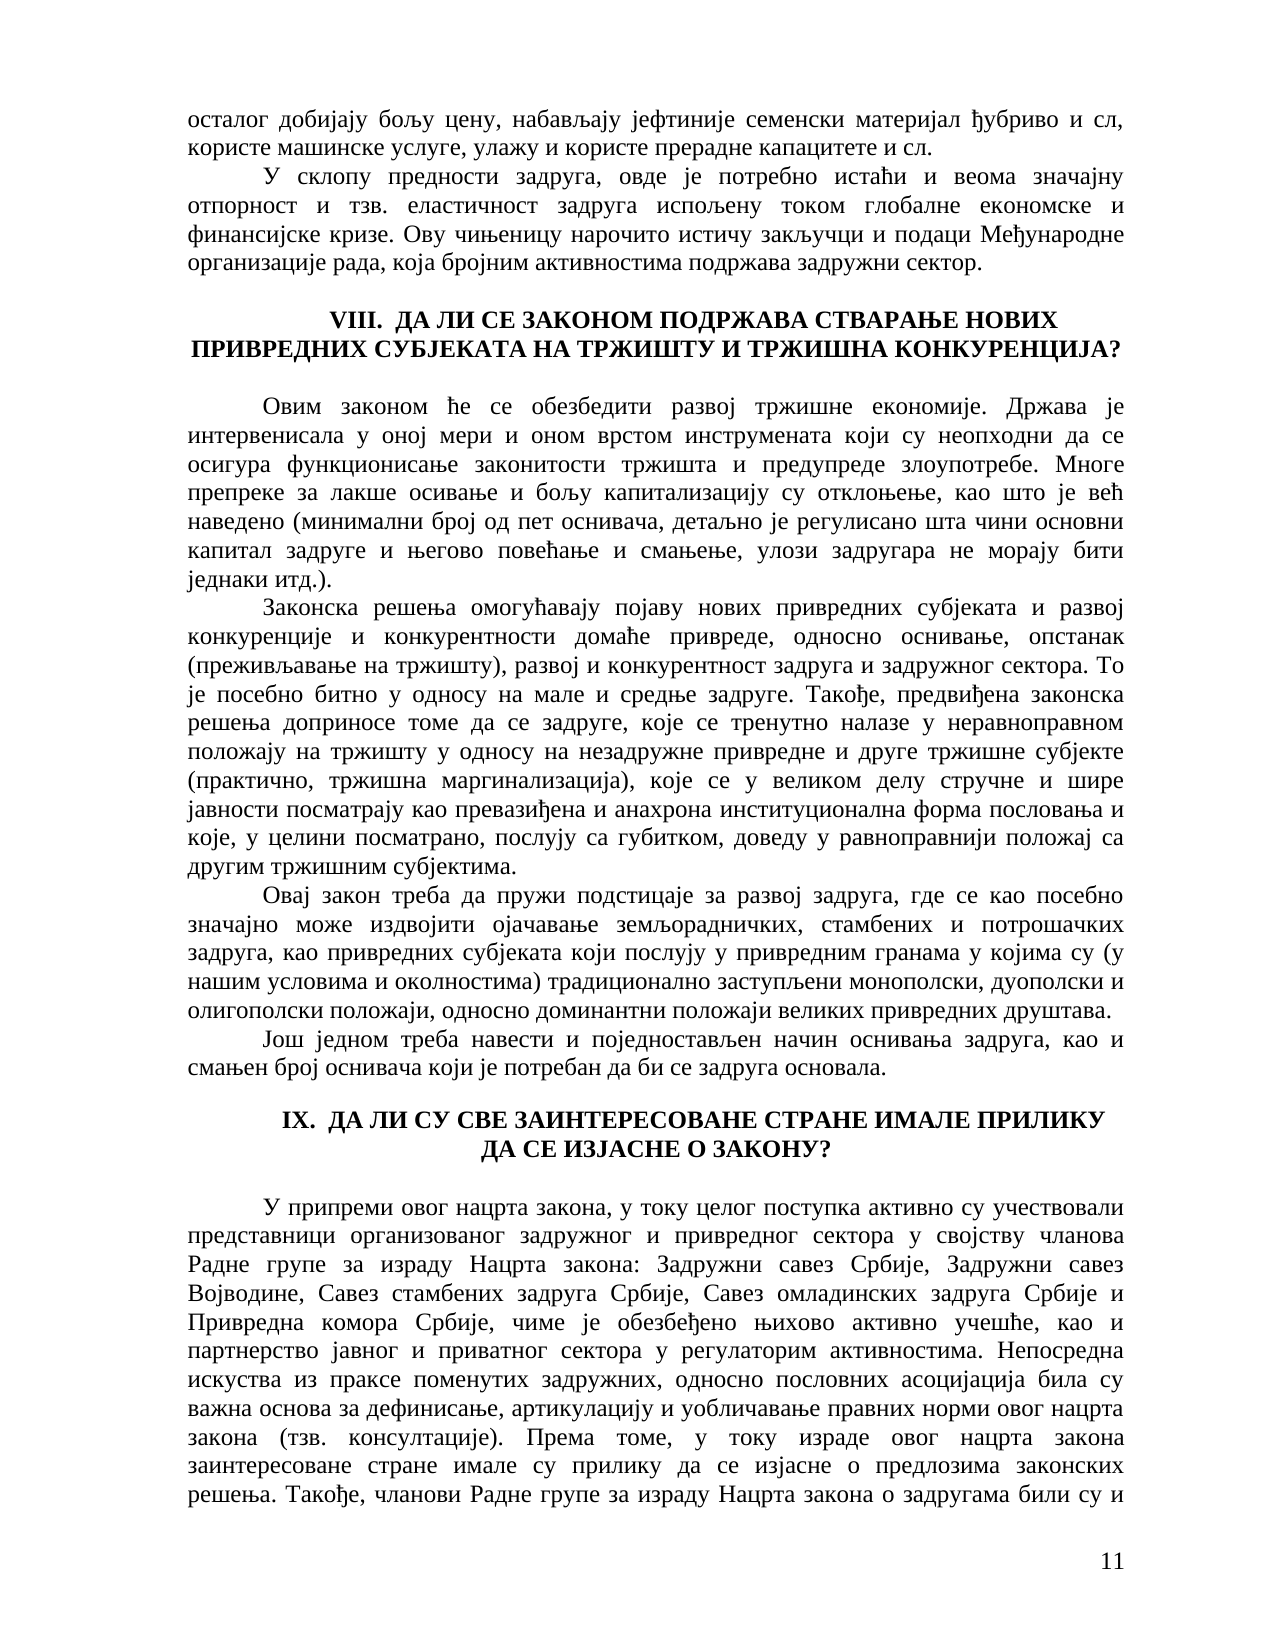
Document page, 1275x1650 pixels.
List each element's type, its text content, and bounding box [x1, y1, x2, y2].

text Овај закон треба да пружи подстицаје за развој задруга, где се као посебно значајно може издвојити ојачавање земљорадничких, стамбених и потрошачких задруга, као привредних субјеката који послују у привредним гранама у којима су (у нашим условима и околностима) традиционално заступљени монополски, дуополски и олигополски положаји, односно доминантни положаји великих привредних друштава. [187, 880, 1125, 1024]
text VIII. ДА ЛИ СЕ ЗАКОНОМ ПОДРЖАВА СТВАРАЊЕ НОВИХ ПРИВРЕДНИХ СУБЈЕКАТА НА ТРЖИШТУ И ТРЖИШНА КОНКУРЕНЦИЈА? [187, 305, 1125, 362]
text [187, 1192, 1125, 1508]
text У склопу предности задруга, овде је потребно истаћи и веома значајну отпорност и тзв. еластичност задруга испољену током глобалне економске и финансијске кризе. Ову чињеницу нарочито истичу закључци и подаци Међународне организације рада, која бројним активностима подржава задружни сектор. [187, 161, 1125, 276]
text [187, 104, 1125, 161]
text Овим законом ће се обезбедити развој тржишне економије. Држава је интервенисала у оној мери и оном врстом инструмената који су неопходни да се осигура функционисање законитости тржишта и предупреде злоупотребе. Многе препреке за лакше осивање и бољу капитализацију су отклоњење, као што је већ наведено (минимални број од пет оснивача, детаљно је регулисано шта чини основни капитал задруге и његово повећање и смањење, улози задругара не морају бити једнаки итд.). [187, 391, 1125, 592]
text IX. ДА ЛИ СУ СВЕ ЗАИНТЕРЕСОВАНЕ СТРАНЕ ИМАЛЕ ПРИЛИКУ [187, 1105, 1125, 1134]
text Законска решења омогућавају појаву нових привредних субјеката и развој конкуренције и конкурентности домаће привреде, односно оснивање, опстанак (преживљавање на тржишту), развој и конкурентност задруга и задружног сектора. То је посебно битно у односу на мале и средње задруге. Такође, предвиђена законска решења доприносе томе да се задруге, које се тренутно налазе у неравноправном положају на тржишту у односу на незадружне привредне и друге тржишне субјекте (практично, тржишна маргинализација), које се у великом делу стручне и шире јавности посматрају као превазиђена и анахрона институционална форма пословања и које, у целини посматрано, послују са губитком, доведу у равноправнији положај са другим тржишним субјектима. [187, 592, 1125, 880]
text Још једном треба навести и поједностављен начин оснивања задруга, као и смањен број оснивача који је потребан да би се задруга основала. [187, 1024, 1125, 1081]
text ДА СЕ ИЗЈАСНЕ О ЗАКОНУ? [187, 1134, 1125, 1163]
